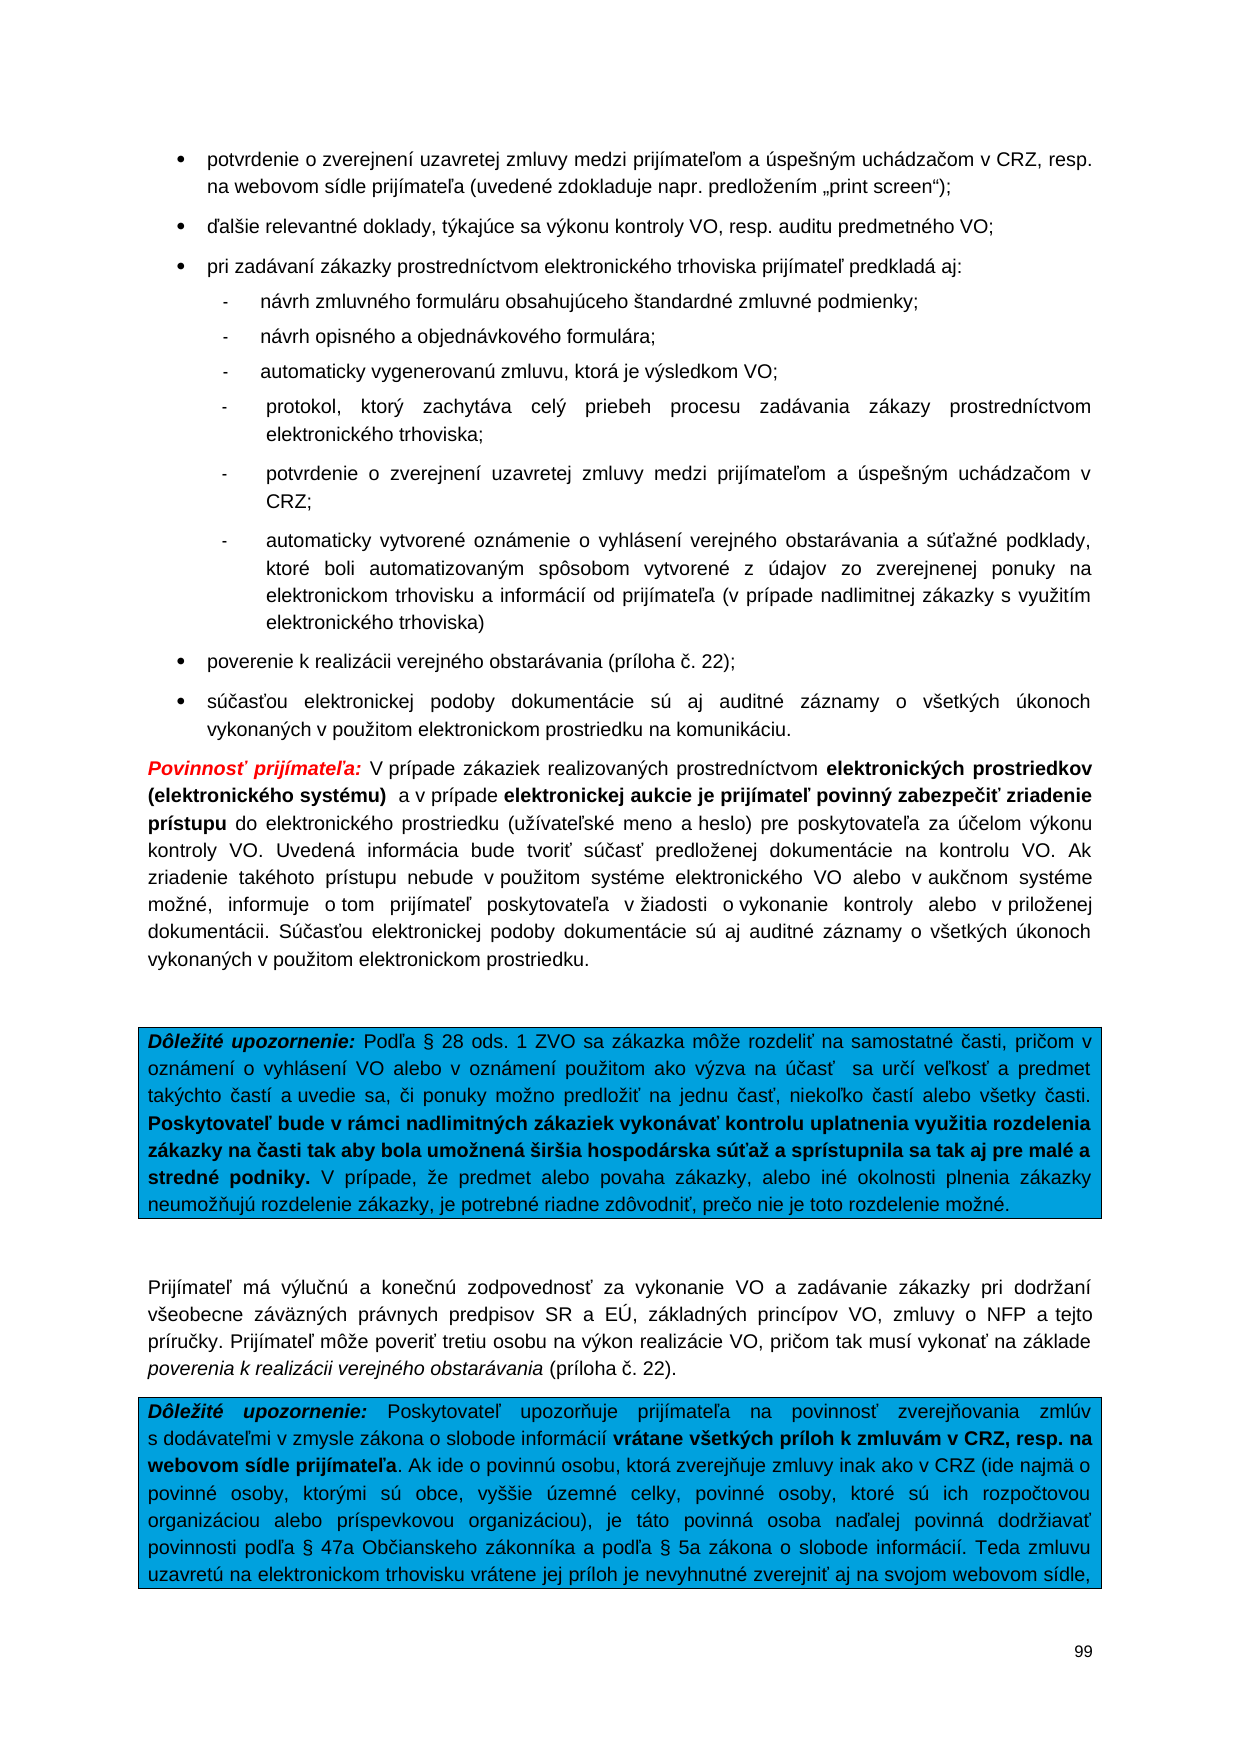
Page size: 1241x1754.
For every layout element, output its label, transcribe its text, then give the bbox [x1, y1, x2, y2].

text Dôležité upozornenie: Podľa § 28 ods. 1 ZVO sa zákazka môže rozdeliť na samostatné časti, pričom v oznámení o vyhlásení VO alebo v oznámení použitom ako výzva na účasť sa určí veľkosť a predmet takýchto častí a uvedie sa, či ponuky možno predložiť na jednu časť, niekoľko častí alebo všetky časti. Poskytovateľ bude v rámci nadlimitných zákaziek vykonávať kontrolu uplatnenia využitia rozdelenia zákazky na časti tak aby bola umožnená širšia hospodárska súťaž a sprístupnila sa tak aj pre malé a stredné podniky. V prípade, že predmet alebo povaha zákazky, alebo iné okolnosti plnenia zákazky neumožňujú rozdelenie zákazky, je potrebné riadne zdôvodniť, prečo nie je toto rozdelenie možné. [139, 1028, 1101, 1218]
list potvrdenie o zverejnení uzavretej zmluvy medzi prijímateľom a úspešným uchádzačom v CRZ; [222, 462, 1092, 512]
list návrh opisného a objednávkového formulára; [223, 325, 1092, 348]
text pri zadávaní zákazky prostredníctvom elektronického trhoviska prijímateľ predkladá aj: [177, 254, 1092, 277]
text ďalšie relevantné doklady, týkajúce sa výkonu kontroly VO, resp. auditu predmetného VO; [177, 215, 1092, 237]
text potvrdenie o zverejnení uzavretej zmluvy medzi prijímateľom a úspešným uchádzačom v CRZ, resp. na webovom sídle prijímateľa (uvedené zdokladuje napr. predložením „print screen“); [177, 148, 1092, 198]
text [139, 1398, 1101, 1588]
list automaticky vytvorené oznámenie o vyhlásení verejného obstarávania a súťažné podklady, ktoré boli automatizovaným spôsobom vytvorené z údajov zo zverejnenej ponuky na elektronickom trhovisku a informácií od prijímateľa (v prípade nadlimitnej zákazky s využitím elektronického trhoviska) [222, 529, 1092, 633]
text súčasťou elektronickej podoby dokumentácie sú aj auditné záznamy o všetkých úkonoch vykonaných v použitom elektronickom prostriedku na komunikáciu. [177, 690, 1092, 740]
text Prijímateľ má výlučnú a konečnú zodpovednosť za vykonanie VO a zadávanie zákazky pri dodržaní všeobecne záväzných právnych predpisov SR a EÚ, základných princípov VO, zmluvy o NFP a tejto príručky. Prijímateľ môže poveriť tretiu osobu na výkon realizácie VO, pričom tak musí vykonať na základe poverenia k realizácii verejného obstarávania (príloha č. 22). [148, 1276, 1092, 1380]
text Povinnosť prijímateľa: V prípade zákaziek realizovaných prostredníctvom elektronických prostriedkov (elektronického systému) a v prípade elektronickej aukcie je prijímateľ povinný zabezpečiť zriadenie prístupu do elektronického prostriedku (užívateľské meno a heslo) pre poskytovateľa za účelom výkonu kontroly VO. Uvedená informácia bude tvoriť súčasť predloženej dokumentácie na kontrolu VO. Ak zriadenie takéhoto prístupu nebude v použitom systéme elektronického VO alebo v aukčnom systéme možné, informuje o tom prijímateľ poskytovateľa v žiadosti o vykonanie kontroly alebo v priloženej dokumentácii. Súčasťou elektronickej podoby dokumentácie sú aj auditné záznamy o všetkých úkonoch vykonaných v použitom elektronickom prostriedku. [148, 757, 1092, 970]
list protokol, ktorý zachytáva celý priebeh procesu zadávania zákazy prostredníctvom elektronického trhoviska; [222, 395, 1092, 445]
text poverenie k realizácii verejného obstarávania (príloha č. 22); [177, 650, 1092, 673]
list návrh zmluvného formuláru obsahujúceho štandardné zmluvné podmienky; [223, 290, 1092, 312]
list automaticky vygenerovanú zmluvu, ktorá je výsledkom VO; [223, 360, 1092, 383]
